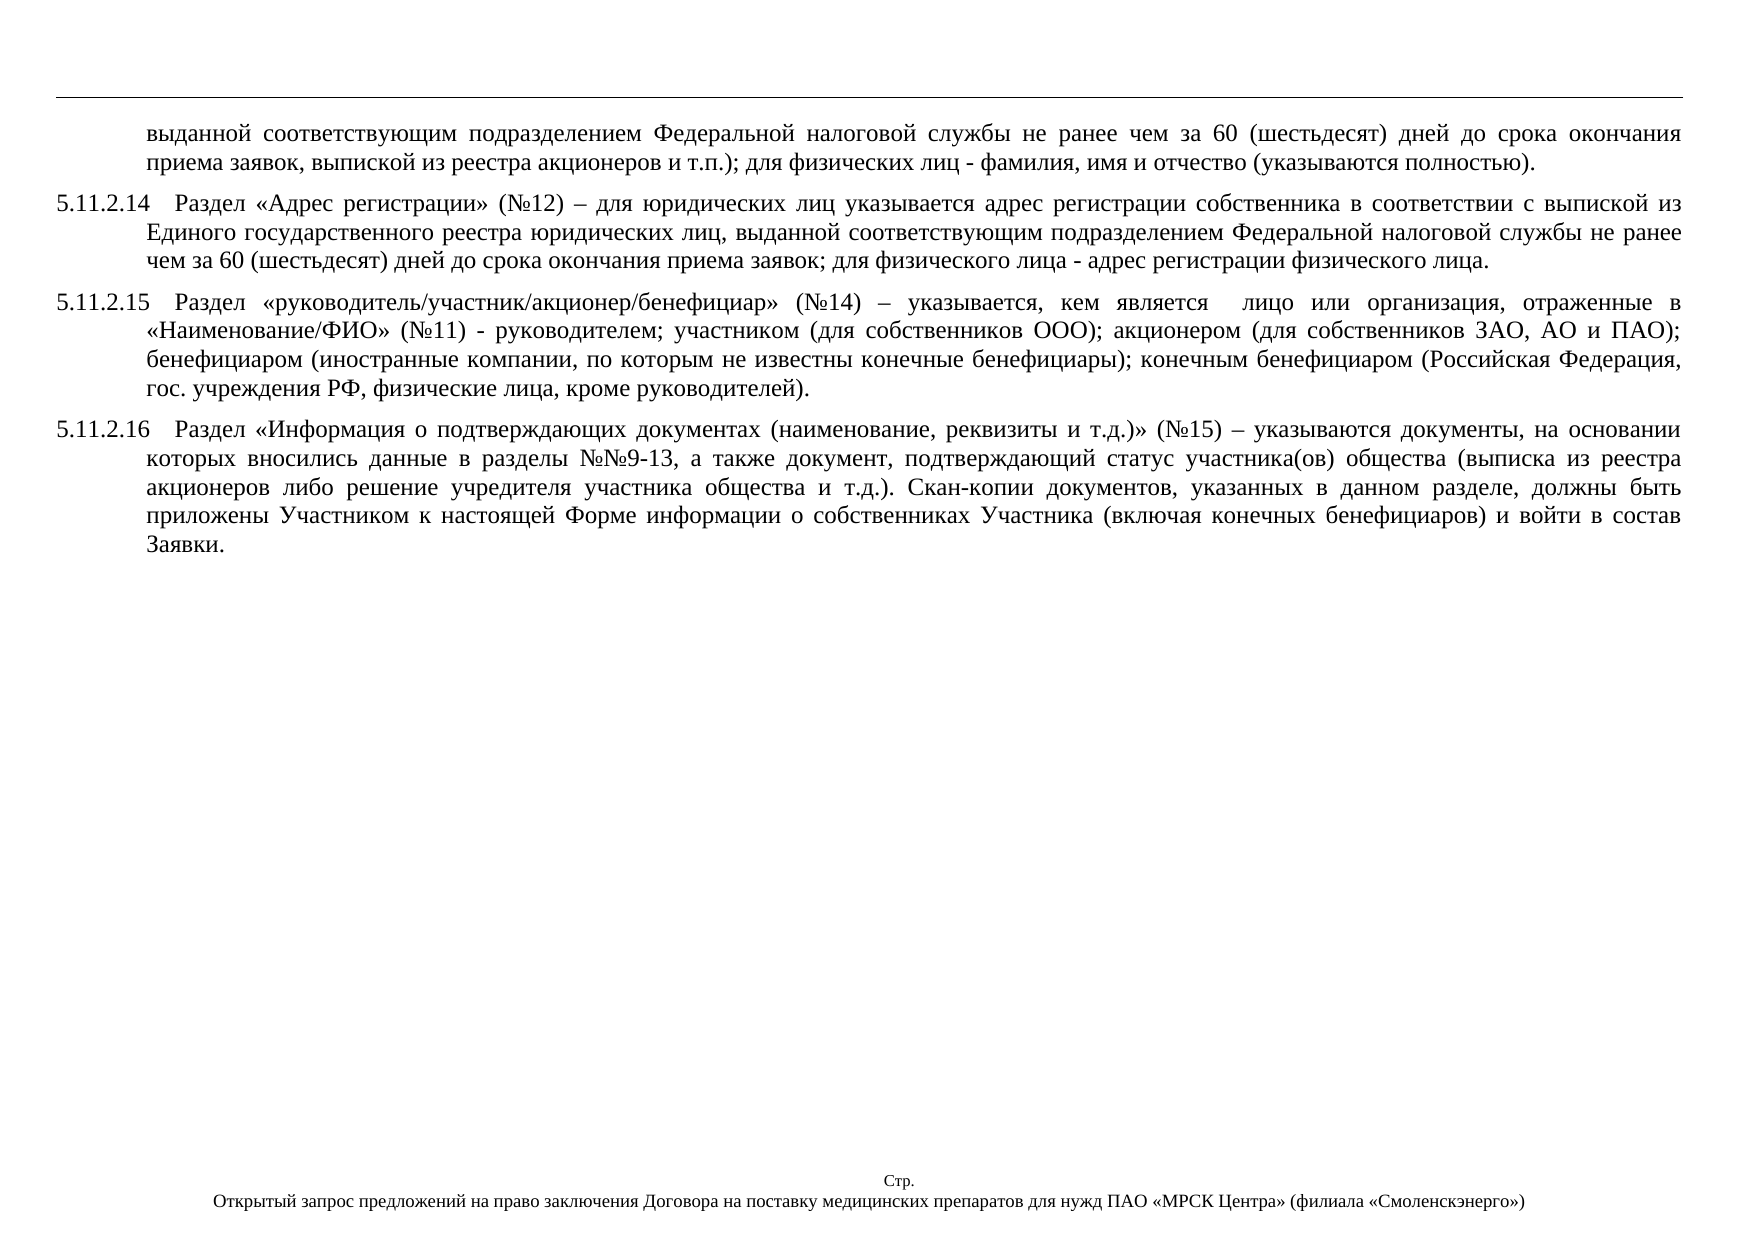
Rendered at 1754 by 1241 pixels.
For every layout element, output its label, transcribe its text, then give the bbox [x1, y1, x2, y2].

list Раздел «руководитель/участник/акционер/бенефициар» (№14) – указывается, кем является лицо или организация, отраженные в «Наименование/ФИО» (№11) - руководителем; участником (для собственников ООО); акционером (для собственников ЗАО, АО и ПАО); бенефициаром (иностранные компании, по которым не известны конечные бенефициары); конечным бенефициаром (Российская Федерация, гос. учреждения РФ, физические лица, кроме руководителей). [56, 287, 1683, 402]
list Раздел «Информация о подтверждающих документах (наименование, реквизиты и т.д.)» (№15) – указываются документы, на основании которых вносились данные в разделы №№9-13, а также документ, подтверждающий статус участника(ов) общества (выписка из реестра акционеров либо решение учредителя участника общества и т.д.). Скан-копии документов, указанных в данном разделе, должны быть приложены Участником к настоящей Форме информации о собственниках Участника (включая конечных бенефициаров) и войти в состав Заявки. [56, 414, 1683, 558]
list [56, 118, 1683, 176]
list Раздел «Адрес регистрации» (№12) – для юридических лиц указывается адрес регистрации собственника в соответствии с выпиской из Единого государственного реестра юридических лиц, выданной соответствующим подразделением Федеральной налоговой службы не ранее чем за 60 (шестьдесят) дней до срока окончания приема заявок; для физического лица - адрес регистрации физического лица. [56, 188, 1683, 274]
